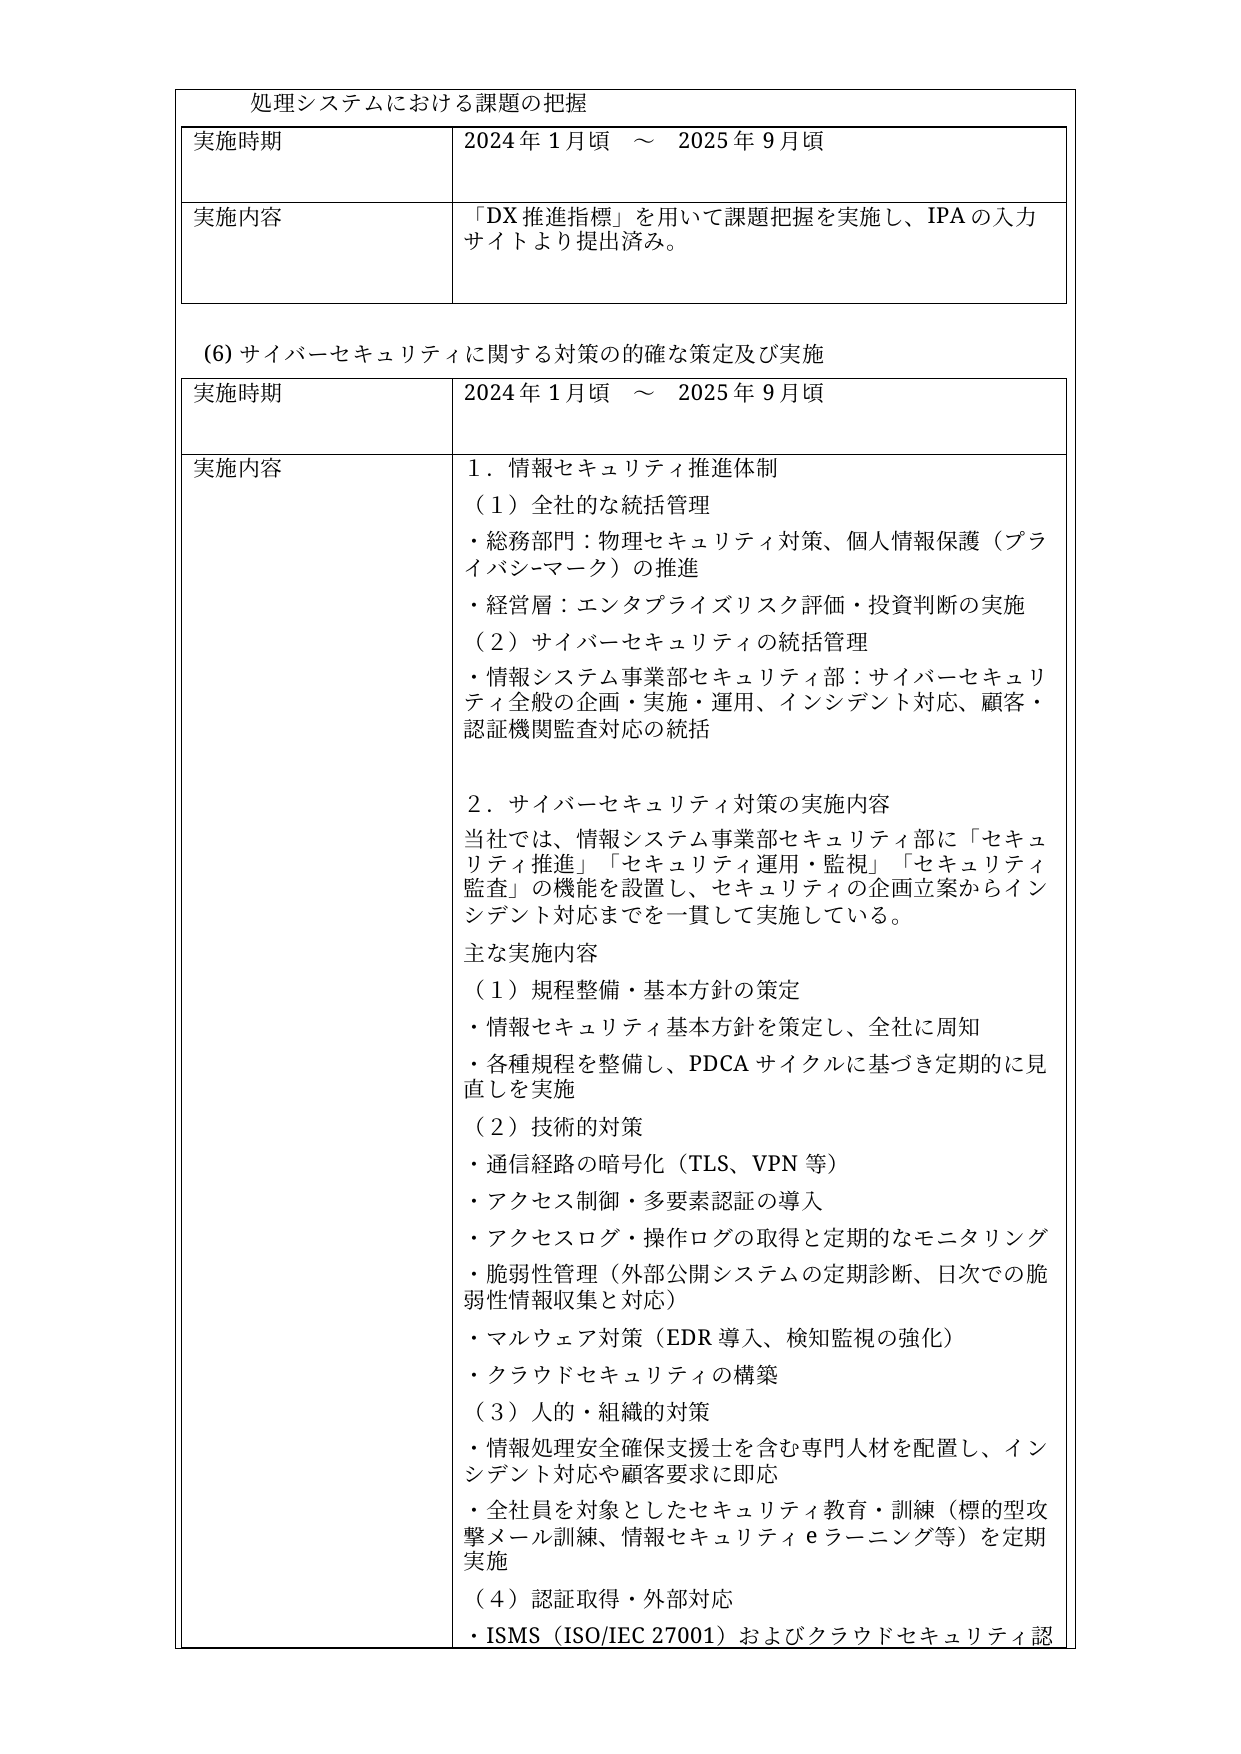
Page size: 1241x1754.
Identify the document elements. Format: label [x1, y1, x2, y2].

table_cell [176, 90, 1075, 1648]
